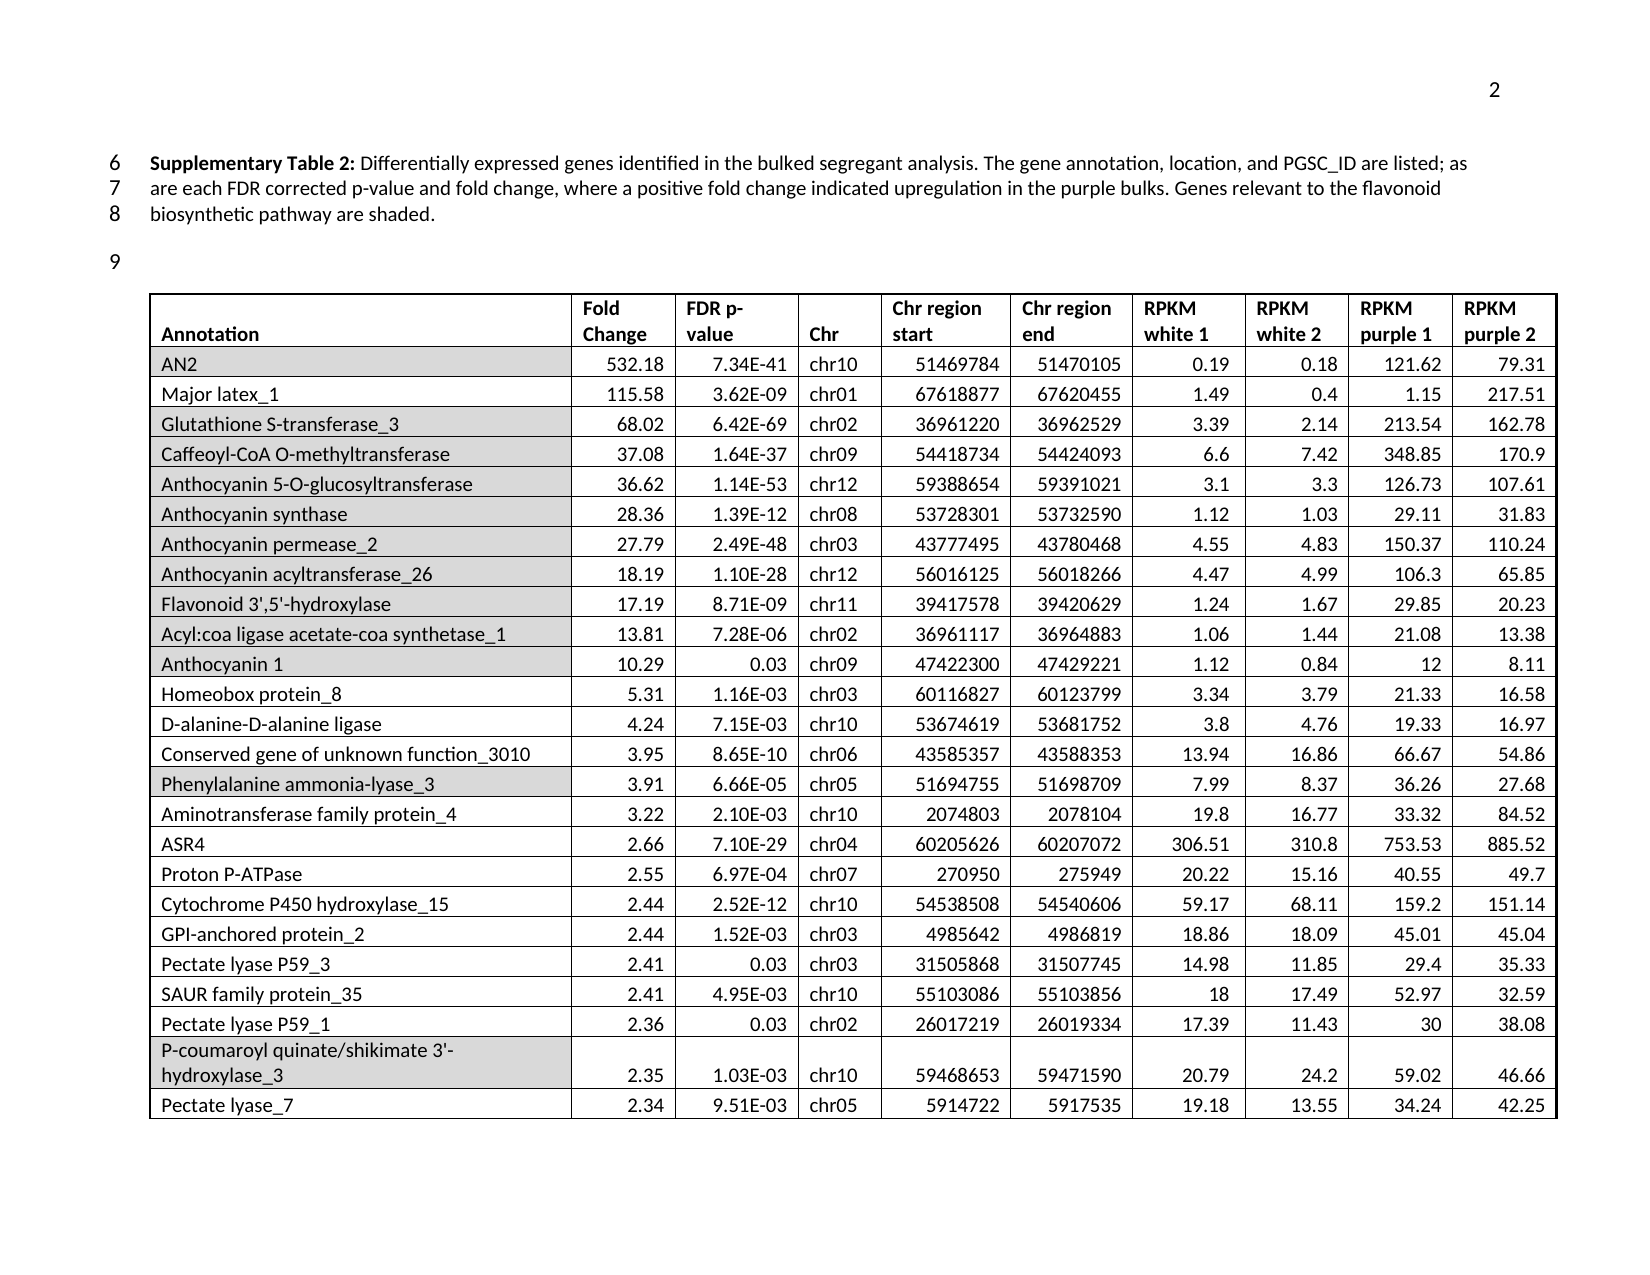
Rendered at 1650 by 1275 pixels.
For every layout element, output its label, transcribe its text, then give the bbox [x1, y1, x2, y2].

table_cell 32.59 [1453, 977, 1555, 1006]
table_cell 213.54 [1349, 407, 1452, 436]
table_cell Cytochrome P450 hydroxylase_15 [151, 887, 571, 916]
table_cell 532.18 [572, 347, 675, 376]
table_cell 47422300 [882, 647, 1010, 676]
table_cell 53674619 [882, 707, 1010, 736]
table_cell Anthocyanin 5-O-glucosyltransferase [151, 467, 571, 496]
table_cell 17.39 [1133, 1007, 1245, 1036]
table_cell 10.29 [572, 647, 675, 676]
table_cell 60207072 [1011, 827, 1132, 856]
table_header FDR p-value [676, 295, 798, 346]
table_cell 29.4 [1349, 947, 1452, 976]
table_cell 54424093 [1011, 437, 1132, 466]
table_cell 59.02 [1349, 1037, 1452, 1088]
table_header Chr [799, 295, 881, 346]
table_cell 115.58 [572, 377, 675, 406]
table_cell 6.66E-05 [676, 767, 798, 796]
table_cell 162.78 [1453, 407, 1555, 436]
table_cell 3.22 [572, 797, 675, 826]
table_cell 3.91 [572, 767, 675, 796]
table_cell 0.03 [676, 947, 798, 976]
table_cell 26017219 [882, 1007, 1010, 1036]
table_cell 60205626 [882, 827, 1010, 856]
table_cell 19.18 [1133, 1089, 1245, 1118]
table_cell 7.34E-41 [676, 347, 798, 376]
table_cell 753.53 [1349, 827, 1452, 856]
table_cell 3.1 [1133, 467, 1245, 496]
table_cell 4.24 [572, 707, 675, 736]
table_cell 2.52E-12 [676, 887, 798, 916]
table_cell chr12 [799, 557, 881, 586]
table_cell 1.12 [1133, 647, 1245, 676]
table_cell 37.08 [572, 437, 675, 466]
table_cell 1.64E-37 [676, 437, 798, 466]
table_cell GPI-anchored protein_2 [151, 917, 571, 946]
table_cell chr06 [799, 737, 881, 766]
table_cell 7.28E-06 [676, 617, 798, 646]
table_cell chr03 [799, 527, 881, 556]
table_cell 55103086 [882, 977, 1010, 1006]
table_cell 19.8 [1133, 797, 1245, 826]
table_cell 5917535 [1011, 1089, 1132, 1118]
table_cell 151.14 [1453, 887, 1555, 916]
table_cell 4.99 [1246, 557, 1348, 586]
table_cell 3.3 [1246, 467, 1348, 496]
table_cell 1.52E-03 [676, 917, 798, 946]
table_cell 45.01 [1349, 917, 1452, 946]
table_cell 67618877 [882, 377, 1010, 406]
table_cell 306.51 [1133, 827, 1245, 856]
table_cell chr01 [799, 377, 881, 406]
table_cell 1.16E-03 [676, 677, 798, 706]
table_cell 53732590 [1011, 497, 1132, 526]
table_cell 348.85 [1349, 437, 1452, 466]
table_cell 14.98 [1133, 947, 1245, 976]
table_cell 13.38 [1453, 617, 1555, 646]
table_cell chr02 [799, 1007, 881, 1036]
table_cell Anthocyanin acyltransferase_26 [151, 557, 571, 586]
table_cell 39420629 [1011, 587, 1132, 616]
table_cell Anthocyanin synthase [151, 497, 571, 526]
table_cell 2078104 [1011, 797, 1132, 826]
table_cell 107.61 [1453, 467, 1555, 496]
table_cell 0.4 [1246, 377, 1348, 406]
table_cell chr10 [799, 887, 881, 916]
table_cell 60116827 [882, 677, 1010, 706]
table_cell 16.77 [1246, 797, 1348, 826]
table_cell chr12 [799, 467, 881, 496]
table_cell 126.73 [1349, 467, 1452, 496]
table_cell chr05 [799, 767, 881, 796]
table_cell 310.8 [1246, 827, 1348, 856]
table_cell 51469784 [882, 347, 1010, 376]
table_cell 18 [1133, 977, 1245, 1006]
table_cell 16.97 [1453, 707, 1555, 736]
table_cell 17.19 [572, 587, 675, 616]
table_cell chr02 [799, 617, 881, 646]
table_cell 20.22 [1133, 857, 1245, 886]
table_cell 8.65E-10 [676, 737, 798, 766]
table_cell 59391021 [1011, 467, 1132, 496]
table_cell 28.36 [572, 497, 675, 526]
table_cell 1.14E-53 [676, 467, 798, 496]
table_cell chr10 [799, 1037, 881, 1088]
table_cell Major latex_1 [151, 377, 571, 406]
table_cell 1.03E-03 [676, 1037, 798, 1088]
table_cell 7.42 [1246, 437, 1348, 466]
table_cell 4.95E-03 [676, 977, 798, 1006]
table_cell 33.32 [1349, 797, 1452, 826]
table_cell 1.67 [1246, 587, 1348, 616]
table_header Chr region start [882, 295, 1010, 346]
table_cell 110.24 [1453, 527, 1555, 556]
table_cell 38.08 [1453, 1007, 1555, 1036]
table_cell Flavonoid 3',5'-hydroxylase [151, 587, 571, 616]
table_cell 54538508 [882, 887, 1010, 916]
table_cell 2.55 [572, 857, 675, 886]
table_cell 1.49 [1133, 377, 1245, 406]
table_cell 2.41 [572, 977, 675, 1006]
table_cell chr10 [799, 707, 881, 736]
table_cell 150.37 [1349, 527, 1452, 556]
table_cell 1.06 [1133, 617, 1245, 646]
table_cell 45.04 [1453, 917, 1555, 946]
table_cell chr09 [799, 647, 881, 676]
table_cell 2.35 [572, 1037, 675, 1088]
table_cell 34.24 [1349, 1089, 1452, 1118]
table_cell 39417578 [882, 587, 1010, 616]
table_cell chr07 [799, 857, 881, 886]
table_cell 43588353 [1011, 737, 1132, 766]
table_cell 65.85 [1453, 557, 1555, 586]
table_cell chr08 [799, 497, 881, 526]
table_cell 3.8 [1133, 707, 1245, 736]
table_cell 1.44 [1246, 617, 1348, 646]
table_cell 42.25 [1453, 1089, 1555, 1118]
table_cell 21.33 [1349, 677, 1452, 706]
table_cell 6.97E-04 [676, 857, 798, 886]
table_cell chr10 [799, 977, 881, 1006]
table_cell 47429221 [1011, 647, 1132, 676]
table_cell chr02 [799, 407, 881, 436]
table_cell 12 [1349, 647, 1452, 676]
table_cell Proton P-ATPase [151, 857, 571, 886]
table_cell 84.52 [1453, 797, 1555, 826]
table_cell 4.76 [1246, 707, 1348, 736]
table_cell 36.26 [1349, 767, 1452, 796]
table_header RPKM white 1 [1133, 295, 1245, 346]
table_cell 29.11 [1349, 497, 1452, 526]
table_cell 8.11 [1453, 647, 1555, 676]
table_cell 20.23 [1453, 587, 1555, 616]
table_cell 20.79 [1133, 1037, 1245, 1088]
table_cell 3.62E-09 [676, 377, 798, 406]
table_cell SAUR family protein_35 [151, 977, 571, 1006]
table_cell 53681752 [1011, 707, 1132, 736]
table_cell Pectate lyase P59_1 [151, 1007, 571, 1036]
table_cell chr05 [799, 1089, 881, 1118]
table_header Chr region end [1011, 295, 1132, 346]
table_cell 66.67 [1349, 737, 1452, 766]
table_cell 31.83 [1453, 497, 1555, 526]
table_cell 68.11 [1246, 887, 1348, 916]
table_cell 19.33 [1349, 707, 1452, 736]
table_cell 49.7 [1453, 857, 1555, 886]
table_cell 0.84 [1246, 647, 1348, 676]
table_cell 9.51E-03 [676, 1089, 798, 1118]
table_cell 159.2 [1349, 887, 1452, 916]
table_cell 885.52 [1453, 827, 1555, 856]
table_cell 2.66 [572, 827, 675, 856]
table_cell 3.95 [572, 737, 675, 766]
table_cell Anthocyanin 1 [151, 647, 571, 676]
table_cell D-alanine-D-alanine ligase [151, 707, 571, 736]
table_cell 17.49 [1246, 977, 1348, 1006]
table_cell 36.62 [572, 467, 675, 496]
table_header Fold Change [572, 295, 675, 346]
table_cell chr03 [799, 947, 881, 976]
table_cell 6.42E-69 [676, 407, 798, 436]
table_header Annotation [151, 295, 571, 346]
table_cell 51470105 [1011, 347, 1132, 376]
table_cell 59.17 [1133, 887, 1245, 916]
table_cell chr11 [799, 587, 881, 616]
table_cell 55103856 [1011, 977, 1132, 1006]
table_header RPKM white 2 [1246, 295, 1348, 346]
table_cell 51698709 [1011, 767, 1132, 796]
table_cell Conserved gene of unknown function_3010 [151, 737, 571, 766]
table_cell 27.68 [1453, 767, 1555, 796]
table_cell 43780468 [1011, 527, 1132, 556]
table_cell 40.55 [1349, 857, 1452, 886]
table_cell 67620455 [1011, 377, 1132, 406]
table_cell 5914722 [882, 1089, 1010, 1118]
table_cell 13.55 [1246, 1089, 1348, 1118]
table_cell 18.19 [572, 557, 675, 586]
table_cell 60123799 [1011, 677, 1132, 706]
table_cell AN2 [151, 347, 571, 376]
table_cell 8.37 [1246, 767, 1348, 796]
table_cell 31507745 [1011, 947, 1132, 976]
table_cell 106.3 [1349, 557, 1452, 586]
table_cell 36964883 [1011, 617, 1132, 646]
table_cell 36961220 [882, 407, 1010, 436]
table_cell chr04 [799, 827, 881, 856]
table_cell 51694755 [882, 767, 1010, 796]
table_header RPKM purple 1 [1349, 295, 1452, 346]
table_cell 3.34 [1133, 677, 1245, 706]
table_cell 1.03 [1246, 497, 1348, 526]
table_cell 53728301 [882, 497, 1010, 526]
table_cell Caffeoyl-CoA O-methyltransferase [151, 437, 571, 466]
table_cell chr03 [799, 677, 881, 706]
table_cell 0.19 [1133, 347, 1245, 376]
table_cell 6.6 [1133, 437, 1245, 466]
table_cell 270950 [882, 857, 1010, 886]
table_cell 1.15 [1349, 377, 1452, 406]
table_cell 3.39 [1133, 407, 1245, 436]
table_cell 2.36 [572, 1007, 675, 1036]
table_cell 2.44 [572, 887, 675, 916]
table_cell 2074803 [882, 797, 1010, 826]
table_cell 5.31 [572, 677, 675, 706]
table_cell 275949 [1011, 857, 1132, 886]
table_cell 4.47 [1133, 557, 1245, 586]
table_cell 46.66 [1453, 1037, 1555, 1088]
table_cell 56018266 [1011, 557, 1132, 586]
table_cell 7.15E-03 [676, 707, 798, 736]
table_cell 2.44 [572, 917, 675, 946]
table_cell 1.10E-28 [676, 557, 798, 586]
table_cell 8.71E-09 [676, 587, 798, 616]
table_cell Aminotransferase family protein_4 [151, 797, 571, 826]
table_cell 1.24 [1133, 587, 1245, 616]
table_cell 2.10E-03 [676, 797, 798, 826]
table_cell Anthocyanin permease_2 [151, 527, 571, 556]
table_cell Glutathione S-transferase_3 [151, 407, 571, 436]
table_cell 4.55 [1133, 527, 1245, 556]
table_cell 11.85 [1246, 947, 1348, 976]
table_cell 21.08 [1349, 617, 1452, 646]
table_cell chr10 [799, 347, 881, 376]
table_cell 24.2 [1246, 1037, 1348, 1088]
table_cell 13.94 [1133, 737, 1245, 766]
table_cell 0.03 [676, 1007, 798, 1036]
table_cell 13.81 [572, 617, 675, 646]
table_cell 56016125 [882, 557, 1010, 586]
table_cell 16.58 [1453, 677, 1555, 706]
table_cell 43777495 [882, 527, 1010, 556]
table_cell 121.62 [1349, 347, 1452, 376]
table_cell 26019334 [1011, 1007, 1132, 1036]
table_cell 79.31 [1453, 347, 1555, 376]
table_cell 7.10E-29 [676, 827, 798, 856]
table_cell 59471590 [1011, 1037, 1132, 1088]
table_cell 1.39E-12 [676, 497, 798, 526]
table_cell 36962529 [1011, 407, 1132, 436]
table_cell ASR4 [151, 827, 571, 856]
table_cell 68.02 [572, 407, 675, 436]
table_cell 29.85 [1349, 587, 1452, 616]
table_cell 2.34 [572, 1089, 675, 1118]
table_cell 2.41 [572, 947, 675, 976]
table_cell chr03 [799, 917, 881, 946]
table_cell 52.97 [1349, 977, 1452, 1006]
table_cell 54418734 [882, 437, 1010, 466]
table_cell 35.33 [1453, 947, 1555, 976]
table_cell 0.03 [676, 647, 798, 676]
table_cell 16.86 [1246, 737, 1348, 766]
table_cell 43585357 [882, 737, 1010, 766]
text Supplementary Table 2: Differentially expressed genes identified in the bulked segregant analysis. The gene annotation, location, and PGSC_ID are listed; as are each FDR corrected p-value and fold change, where a positive fold change indicated upregulation in the purple bulks. Genes relevant to the flavonoid biosynthetic pathway are shaded. [150, 150, 1500, 226]
table_cell chr10 [799, 797, 881, 826]
table_cell 170.9 [1453, 437, 1555, 466]
table_cell 4.83 [1246, 527, 1348, 556]
table_cell 1.12 [1133, 497, 1245, 526]
table_cell 31505868 [882, 947, 1010, 976]
table_cell 4986819 [1011, 917, 1132, 946]
table_cell chr09 [799, 437, 881, 466]
table_cell Pectate lyase P59_3 [151, 947, 571, 976]
table_cell 0.18 [1246, 347, 1348, 376]
table_cell 3.79 [1246, 677, 1348, 706]
table_header RPKM purple 2 [1453, 295, 1555, 346]
table_cell 54.86 [1453, 737, 1555, 766]
table_cell 59388654 [882, 467, 1010, 496]
table_cell 59468653 [882, 1037, 1010, 1088]
table_cell 18.86 [1133, 917, 1245, 946]
table_cell 2.49E-48 [676, 527, 798, 556]
table_cell 54540606 [1011, 887, 1132, 916]
table_cell 30 [1349, 1007, 1452, 1036]
table_cell 27.79 [572, 527, 675, 556]
table_cell Phenylalanine ammonia-lyase_3 [151, 767, 571, 796]
table_cell P-coumaroyl quinate/shikimate 3'-hydroxylase_3 [151, 1037, 571, 1088]
table_cell Acyl:coa ligase acetate-coa synthetase_1 [151, 617, 571, 646]
table_cell 4985642 [882, 917, 1010, 946]
table_cell Homeobox protein_8 [151, 677, 571, 706]
table_cell 217.51 [1453, 377, 1555, 406]
table_cell 18.09 [1246, 917, 1348, 946]
table_cell 2.14 [1246, 407, 1348, 436]
table_cell 11.43 [1246, 1007, 1348, 1036]
table_cell 7.99 [1133, 767, 1245, 796]
table_cell 36961117 [882, 617, 1010, 646]
table_cell 15.16 [1246, 857, 1348, 886]
table_cell Pectate lyase_7 [151, 1089, 571, 1118]
